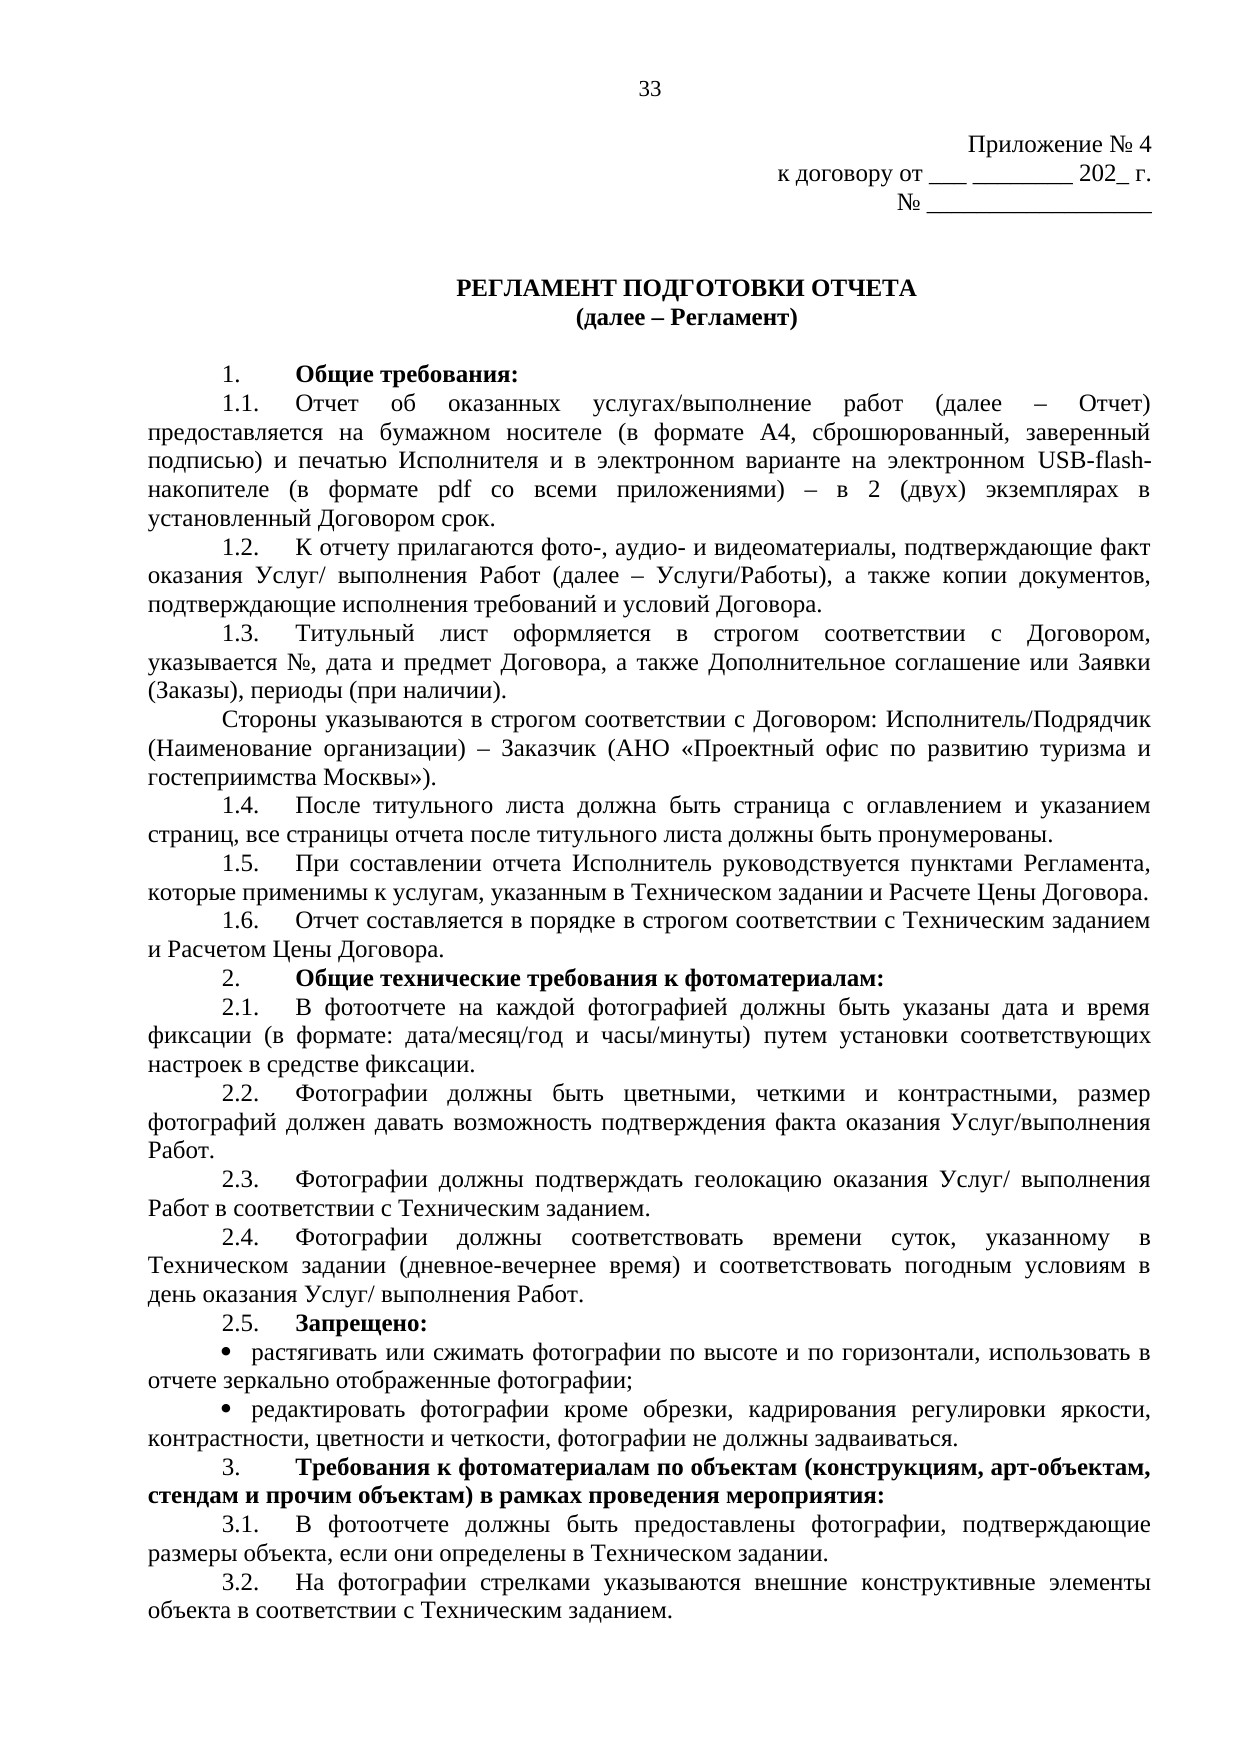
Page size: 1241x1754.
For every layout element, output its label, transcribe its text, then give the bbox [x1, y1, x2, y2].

list Стороны указываются в строгом соответствии с Договором: Исполнитель/Подрядчик (Наименование организации) – Заказчик (АНО «Проектный офис по развитию туризма и гостеприимства Москвы»). [148, 704, 1152, 791]
text к договору от ___ ________ 202_ г. [148, 158, 1152, 187]
list После титульного листа должна быть страница с оглавлением и указанием страниц, все страницы отчета после титульного листа должны быть пронумерованы. [148, 791, 1152, 848]
list Отчет составляется в порядке в строгом соответствии с Техническим заданием и Расчетом Цены Договора. [148, 906, 1152, 963]
list Общие технические требования к фотоматериалам: [148, 963, 1152, 992]
list В фотоотчете должны быть предоставлены фотографии, подтверждающие размеры объекта, если они определены в Техническом задании. [148, 1509, 1152, 1567]
text № __________________ [148, 187, 1152, 216]
text Приложение № 4 [148, 129, 1152, 158]
list Общие требования: [148, 359, 1152, 388]
list Титульный лист оформляется в строгом соответствии с Договором, указывается №, дата и предмет Договора, а также Дополнительное соглашение или Заявки (Заказы), периоды (при наличии). [148, 618, 1152, 704]
text (далее – Регламент) [148, 302, 1152, 331]
list Фотографии должны соответствовать времени суток, указанному в Техническом задании (дневное-вечернее время) и соответствовать погодным условиям в день оказания Услуг/ выполнения Работ. [148, 1222, 1152, 1308]
list Запрещено: [148, 1308, 1152, 1337]
list При составлении отчета Исполнитель руководствуется пунктами Регламента, которые применимы к услугам, указанным в Техническом задании и Расчете Цены Договора. [148, 848, 1152, 906]
list К отчету прилагаются фото-, аудио- и видеоматериалы, подтверждающие факт оказания Услуг/ выполнения Работ (далее – Услуги/Работы), а также копии документов, подтверждающие исполнения требований и условий Договора. [148, 532, 1152, 618]
list Фотографии должны подтверждать геолокацию оказания Услуг/ выполнения Работ в соответствии с Техническим заданием. [148, 1164, 1152, 1222]
text Регламент подготовки отчета [148, 273, 1152, 302]
list Фотографии должны быть цветными, четкими и контрастными, размер фотографий должен давать возможность подтверждения факта оказания Услуг/выполнения Работ. [148, 1078, 1152, 1164]
list На фотографии стрелками указываются внешние конструктивные элементы объекта в соответствии с Техническим заданием. [148, 1567, 1152, 1624]
list В фотоотчете на каждой фотографией должны быть указаны дата и время фиксации (в формате: дата/месяц/год и часы/минуты) путем установки соответствующих настроек в средстве фиксации. [148, 992, 1152, 1078]
list растягивать или сжимать фотографии по высоте и по горизонтали, использовать в отчете зеркально отображенные фотографии; [148, 1337, 1152, 1394]
list редактировать фотографии кроме обрезки, кадрирования регулировки яркости, контрастности, цветности и четкости, фотографии не должны задваиваться. [148, 1394, 1152, 1452]
list Требования к фотоматериалам по объектам (конструкциям, арт-объектам, стендам и прочим объектам) в рамках проведения мероприятия: [148, 1452, 1152, 1509]
list Отчет об оказанных услугах/выполнение работ (далее – Отчет) предоставляется на бумажном носителе (в формате А4, сброшюрованный, заверенный подписью) и печатью Исполнителя и в электронном варианте на электронном USB-flash-накопителе (в формате pdf со всеми приложениями) – в 2 (двух) экземплярах в установленный Договором срок. [148, 388, 1152, 532]
